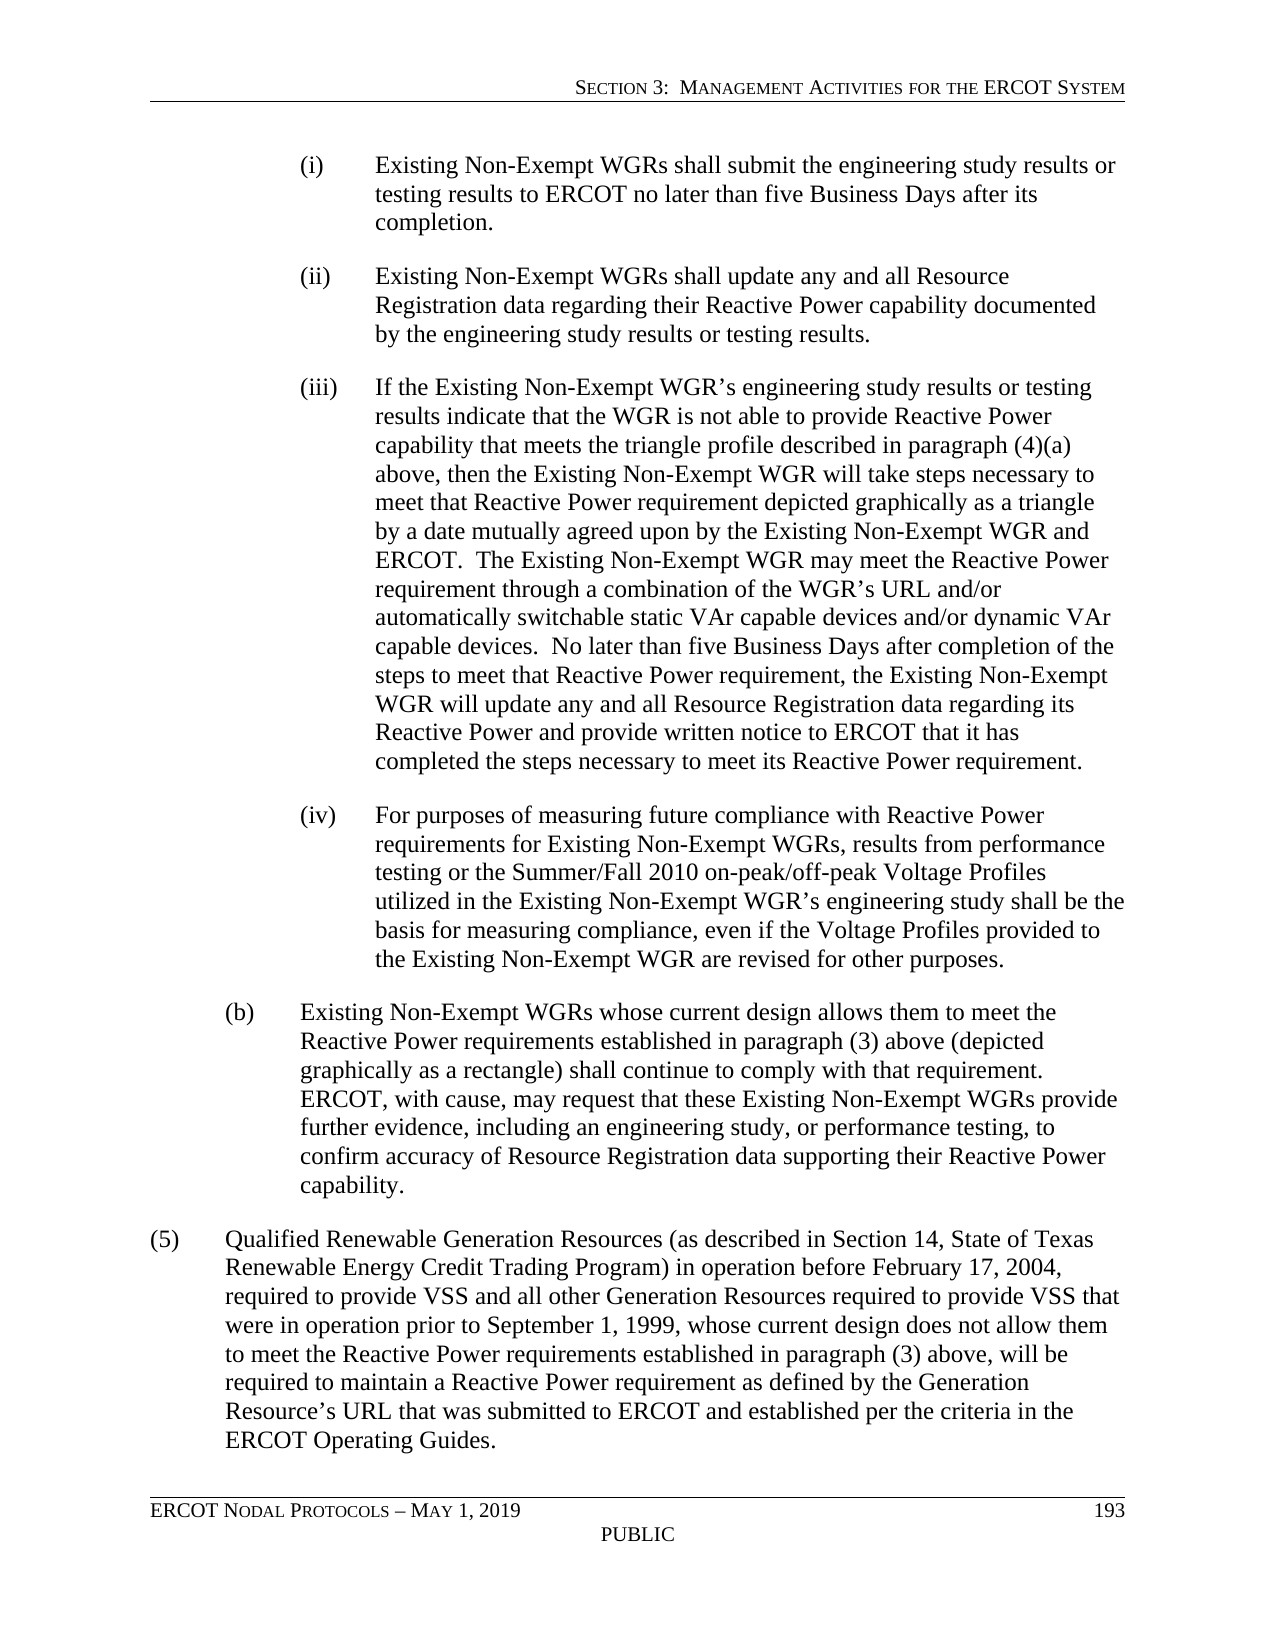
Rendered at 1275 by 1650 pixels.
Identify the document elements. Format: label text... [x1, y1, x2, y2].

list (ii) Existing Non-Exempt WGRs shall update any and all Resource Registration data regarding their Reactive Power capability documented by the engineering study results or testing results. [300, 261, 1125, 347]
list (iv) For purposes of measuring future compliance with Reactive Power requirements for Existing Non-Exempt WGRs, results from performance testing or the Summer/Fall 2010 on-peak/off-peak Voltage Profiles utilized in the Existing Non-Exempt WGR’s engineering study shall be the basis for measuring compliance, even if the Voltage Profiles provided to the Existing Non-Exempt WGR are revised for other purposes. [300, 800, 1125, 972]
list (i) Existing Non-Exempt WGRs shall submit the engineering study results or testing results to ERCOT no later than five Business Days after its completion. [300, 150, 1125, 236]
text (5) Qualified Renewable Generation Resources (as described in Section 14, State of Texas Renewable Energy Credit Trading Program) in operation before February 17, 2004, required to provide VSS and all other Generation Resources required to provide VSS that were in operation prior to September 1, 1999, whose current design does not allow them to meet the Reactive Power requirements established in paragraph (3) above, will be required to maintain a Reactive Power requirement as defined by the Generation Resource’s URL that was submitted to ERCOT and established per the criteria in the ERCOT Operating Guides. [150, 1224, 1125, 1454]
list (iii) If the Existing Non-Exempt WGR’s engineering study results or testing results indicate that the WGR is not able to provide Reactive Power capability that meets the triangle profile described in paragraph (4)(a) above, then the Existing Non-Exempt WGR will take steps necessary to meet that Reactive Power requirement depicted graphically as a triangle by a date mutually agreed upon by the Existing Non-Exempt WGR and ERCOT. The Existing Non-Exempt WGR may meet the Reactive Power requirement through a combination of the WGR’s URL and/or automatically switchable static VAr capable devices and/or dynamic VAr capable devices. No later than five Business Days after completion of the steps to meet that Reactive Power requirement, the Existing Non-Exempt WGR will update any and all Resource Registration data regarding its Reactive Power and provide written notice to ERCOT that it has completed the steps necessary to meet its Reactive Power requirement. [300, 372, 1125, 775]
text (b) Existing Non-Exempt WGRs whose current design allows them to meet the Reactive Power requirements established in paragraph (3) above (depicted graphically as a rectangle) shall continue to comply with that requirement. ERCOT, with cause, may request that these Existing Non-Exempt WGRs provide further evidence, including an engineering study, or performance testing, to confirm accuracy of Resource Registration data supporting their Reactive Power capability. [225, 997, 1125, 1199]
